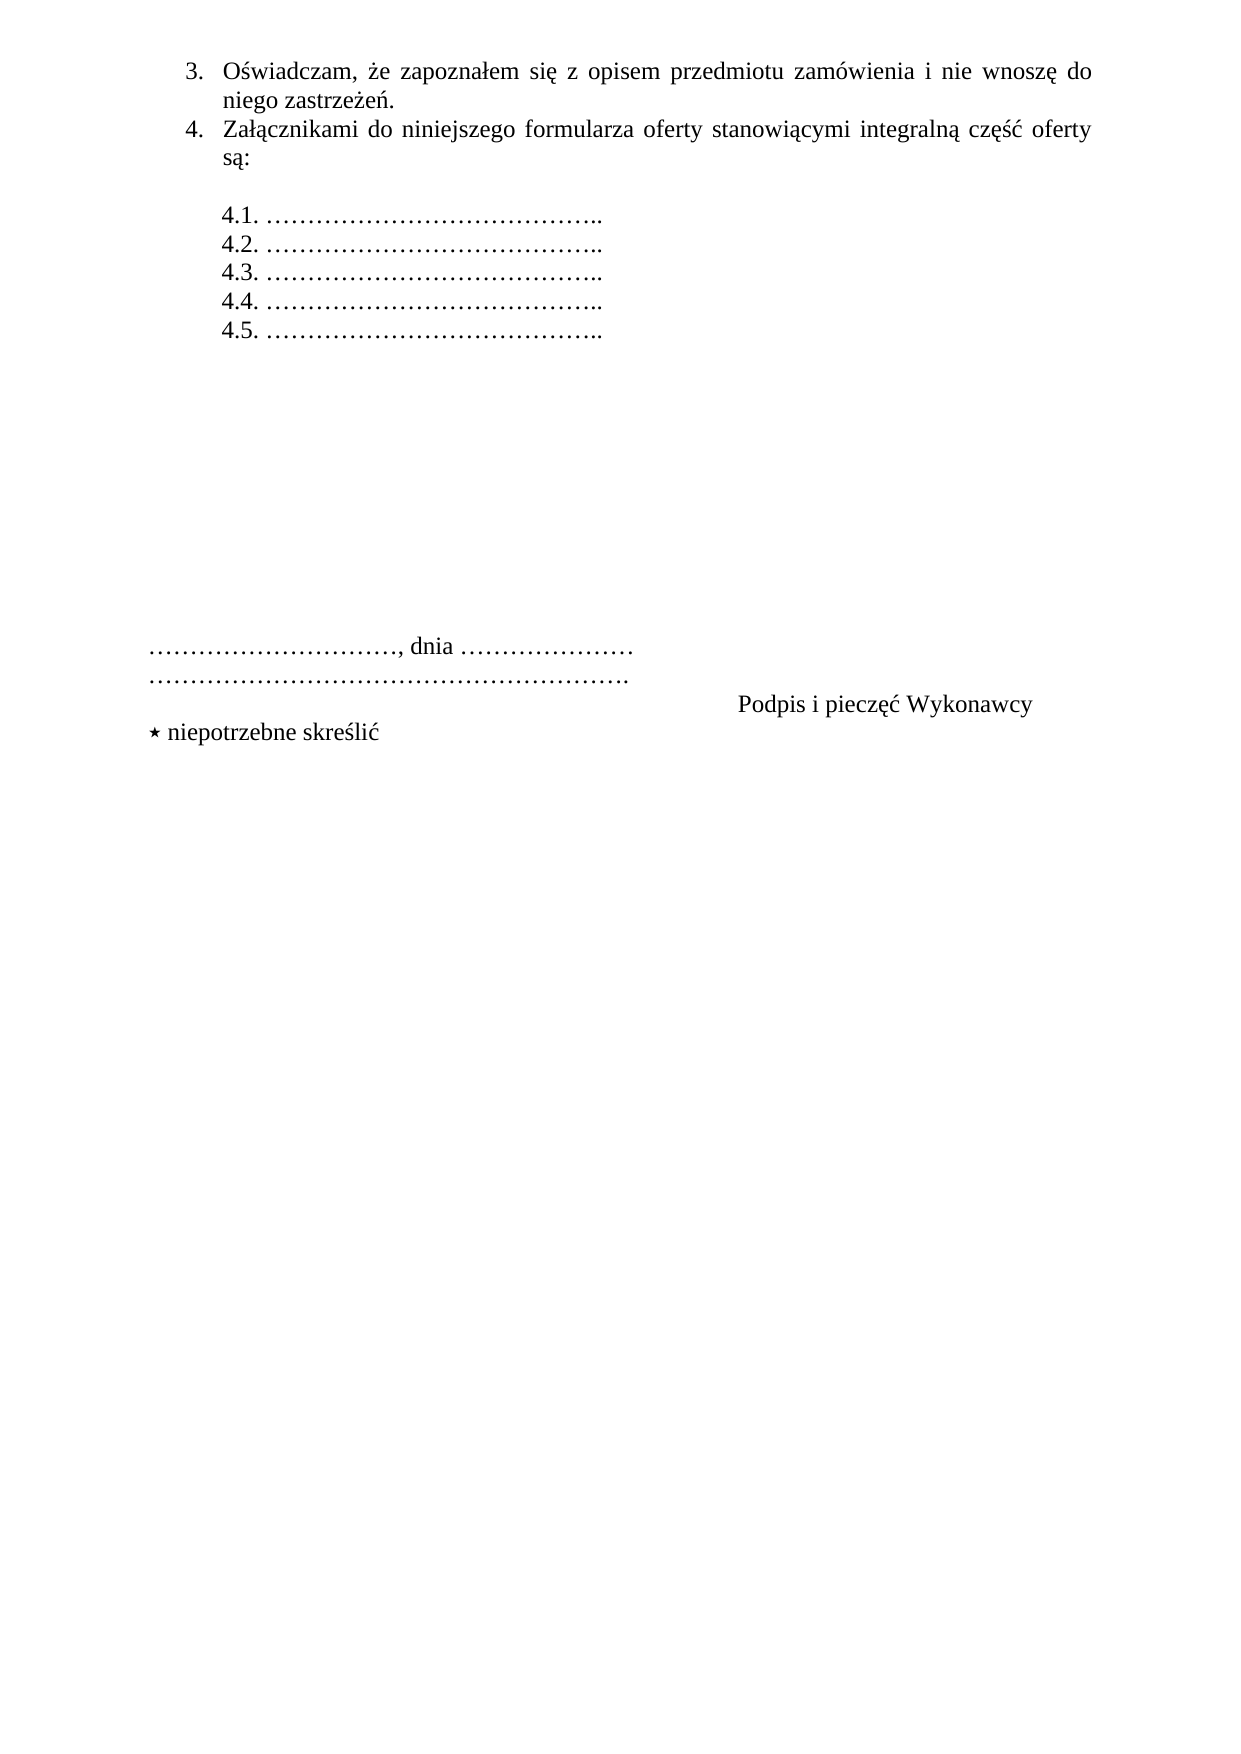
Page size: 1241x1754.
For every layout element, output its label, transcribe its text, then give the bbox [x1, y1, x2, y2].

list ………………………………….. [221, 229, 1093, 257]
list Oświadczam, że zapoznałem się z opisem przedmiotu zamówienia i nie wnoszę do niego zastrzeżeń. [185, 56, 1093, 114]
list ………………………………….. [221, 286, 1093, 315]
text …………………………, dnia ………………… …………………………………………………. [148, 631, 1093, 689]
list ………………………………….. [221, 315, 1093, 344]
text ٭ niepotrzebne skreślić [148, 717, 1093, 746]
list ………………………………….. [221, 200, 1093, 229]
text Podpis i pieczęć Wykonawcy [148, 689, 1093, 717]
list ………………………………….. [221, 257, 1093, 286]
list Załącznikami do niniejszego formularza oferty stanowiącymi integralną część oferty są: [185, 114, 1093, 171]
